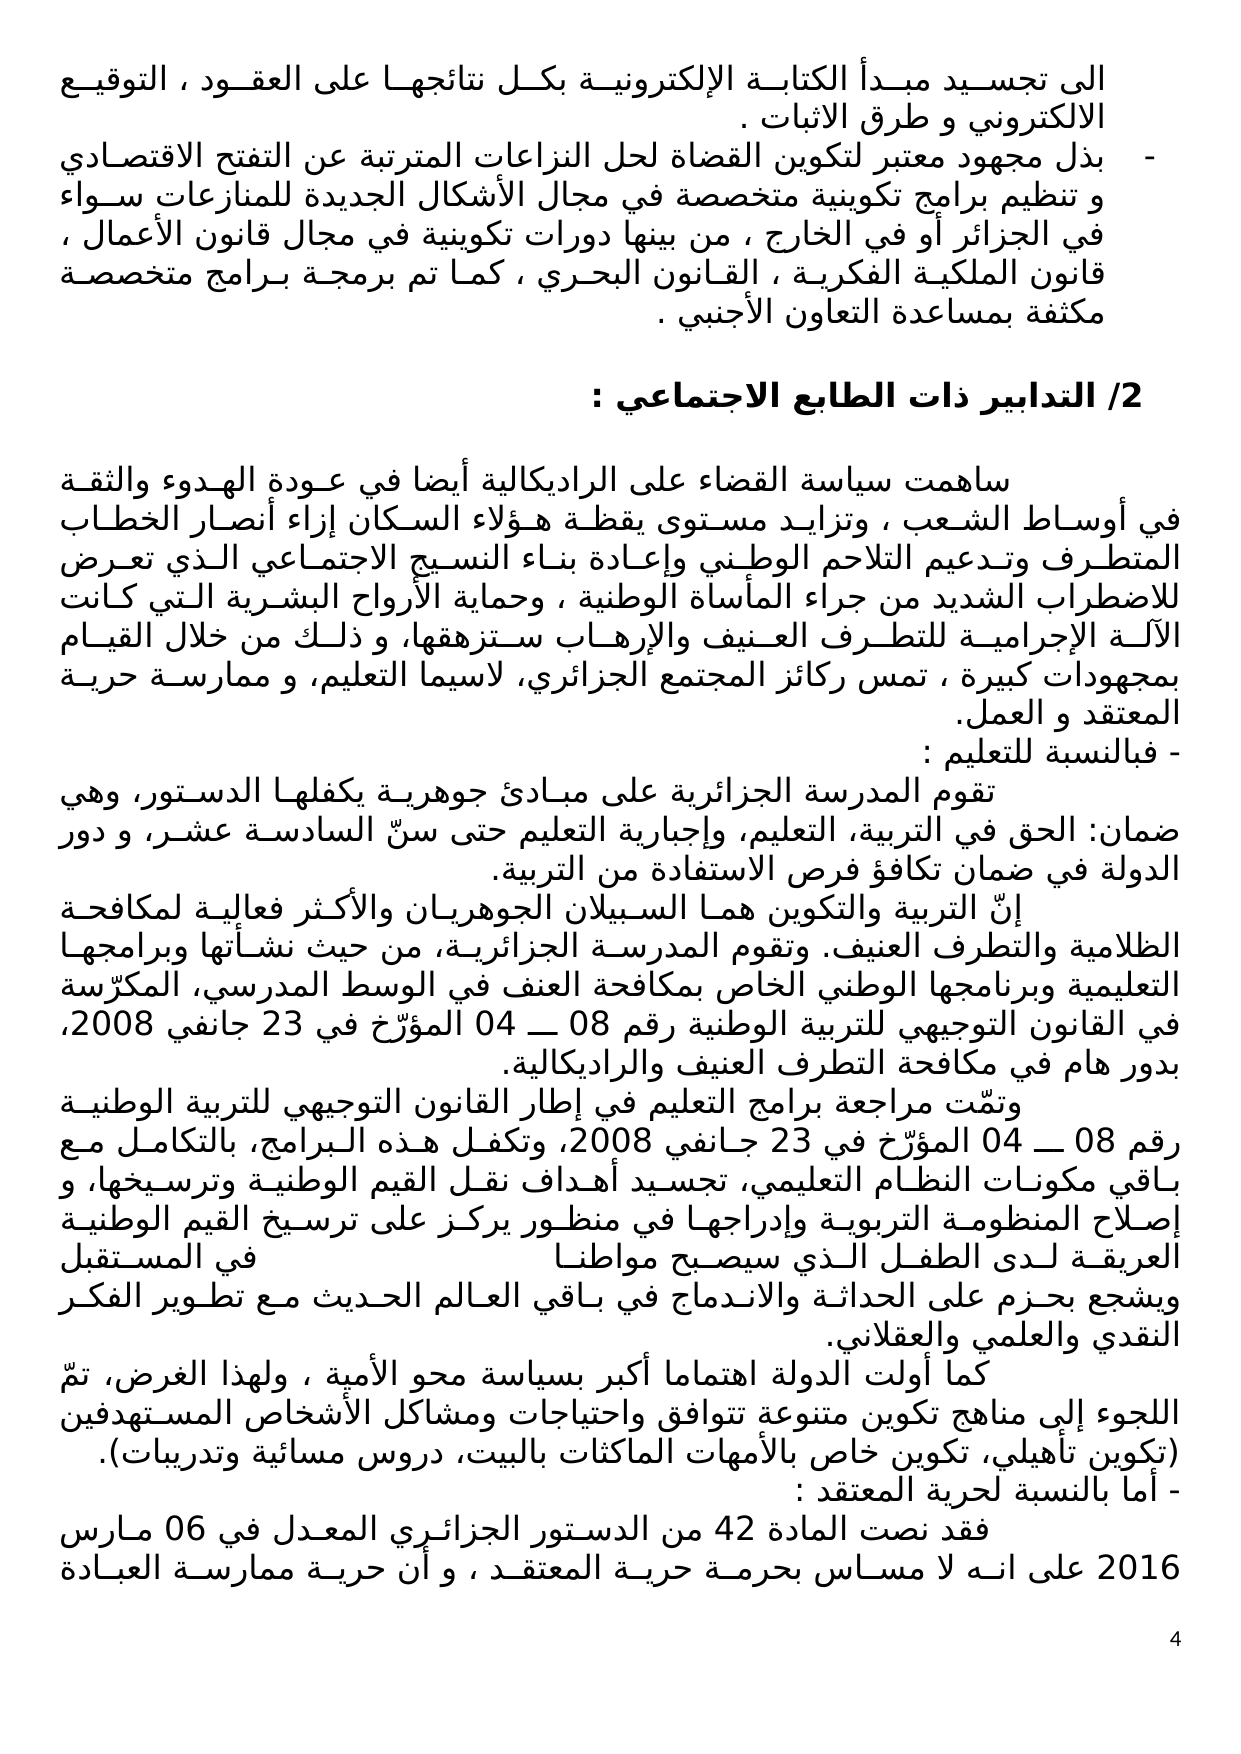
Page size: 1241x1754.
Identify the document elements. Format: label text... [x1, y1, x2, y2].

text وتمّت مراجعة برامج التعليم في إطار القانون التوجيهي للتربية الوطنية رقم 08 ـــ 04 المؤرّخ في 23 جانفي 2008، وتكفل هذه البرامج، بالتكامل مع باقي مكونات النظام التعليمي، تجسيد أهداف نقل القيم الوطنية وترسيخها، و إصلاح المنظومة التربوية وإدراجها في منظور يركز على ترسيخ القيم الوطنية العريقة لدى الطفل الذي سيصبح مواطنا في المستقبل ويشجع بحزم على الحداثة والاندماج في باقي العالم الحديث مع تطوير الفكر النقدي والعلمي والعقلاني. [59, 1082, 1181, 1354]
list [59, 59, 1144, 137]
list بذل مجهود معتبر لتكوين القضاة لحل النزاعات المترتبة عن التفتح الاقتصادي و تنظيم برامج تكوينية متخصصة في مجال الأشكال الجديدة للمنازعات سواء في الجزائر أو في الخارج ، من بينها دورات تكوينية في مجال قانون الأعمال ، قانون الملكية الفكرية ، القانون البحري ، كما تم برمجة برامج متخصصة مكثفة بمساعدة التعاون الأجنبي . [59, 137, 1144, 331]
text - فبالنسبة للتعليم : [59, 733, 1181, 772]
text إنّ التربية والتكوين هما السبيلان الجوهريان والأكثر فعالية لمكافحة الظلامية والتطرف العنيف. وتقوم المدرسة الجزائرية، من حيث نشأتها وبرامجها التعليمية وبرنامجها الوطني الخاص بمكافحة العنف في الوسط المدرسي، المكرّسة في القانون التوجيهي للتربية الوطنية رقم 08 ـــ 04 المؤرّخ في 23 جانفي 2008، بدور هام في مكافحة التطرف العنيف والراديكالية. [59, 888, 1181, 1082]
text ساهمت سياسة القضاء على الراديكالية أيضا في عودة الهدوء والثقة في أوساط الشعب ، وتزايد مستوى يقظة هؤلاء السكان إزاء أنصار الخطاب المتطرف وتدعيم التلاحم الوطني وإعادة بناء النسيج الاجتماعي الذي تعرض للاضطراب الشديد من جراء المأساة الوطنية ، وحماية الأرواح البشرية التي كانت الآلة الإجرامية للتطرف العنيف والإرهاب ستزهقها، و ذلك من خلال القيام بمجهودات كبيرة ، تمس ركائز المجتمع الجزائري، لاسيما التعليم، و ممارسة حرية المعتقد و العمل. [59, 461, 1181, 733]
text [59, 1510, 1181, 1587]
text تقوم المدرسة الجزائرية على مبادئ جوهرية يكفلها الدستور، وهي ضمان: الحق في التربية، التعليم، وإجبارية التعليم حتى سنّ السادسة عشر، و دور الدولة في ضمان تكافؤ فرص الاستفادة من التربية. [59, 772, 1208, 888]
text - أما بالنسبة لحرية المعتقد : [59, 1471, 1181, 1510]
text 2/ التدابير ذات الطابع الاجتماعي : [59, 376, 1144, 415]
text كما أولت الدولة اهتماما أكبر بسياسة محو الأمية ، ولهذا الغرض، تمّ اللجوء إلى مناهج تكوين متنوعة تتوافق واحتياجات ومشاكل الأشخاص المستهدفين (تكوين تأهيلي، تكوين خاص بالأمهات الماكثات بالبيت، دروس مسائية وتدريبات). [59, 1354, 1181, 1471]
